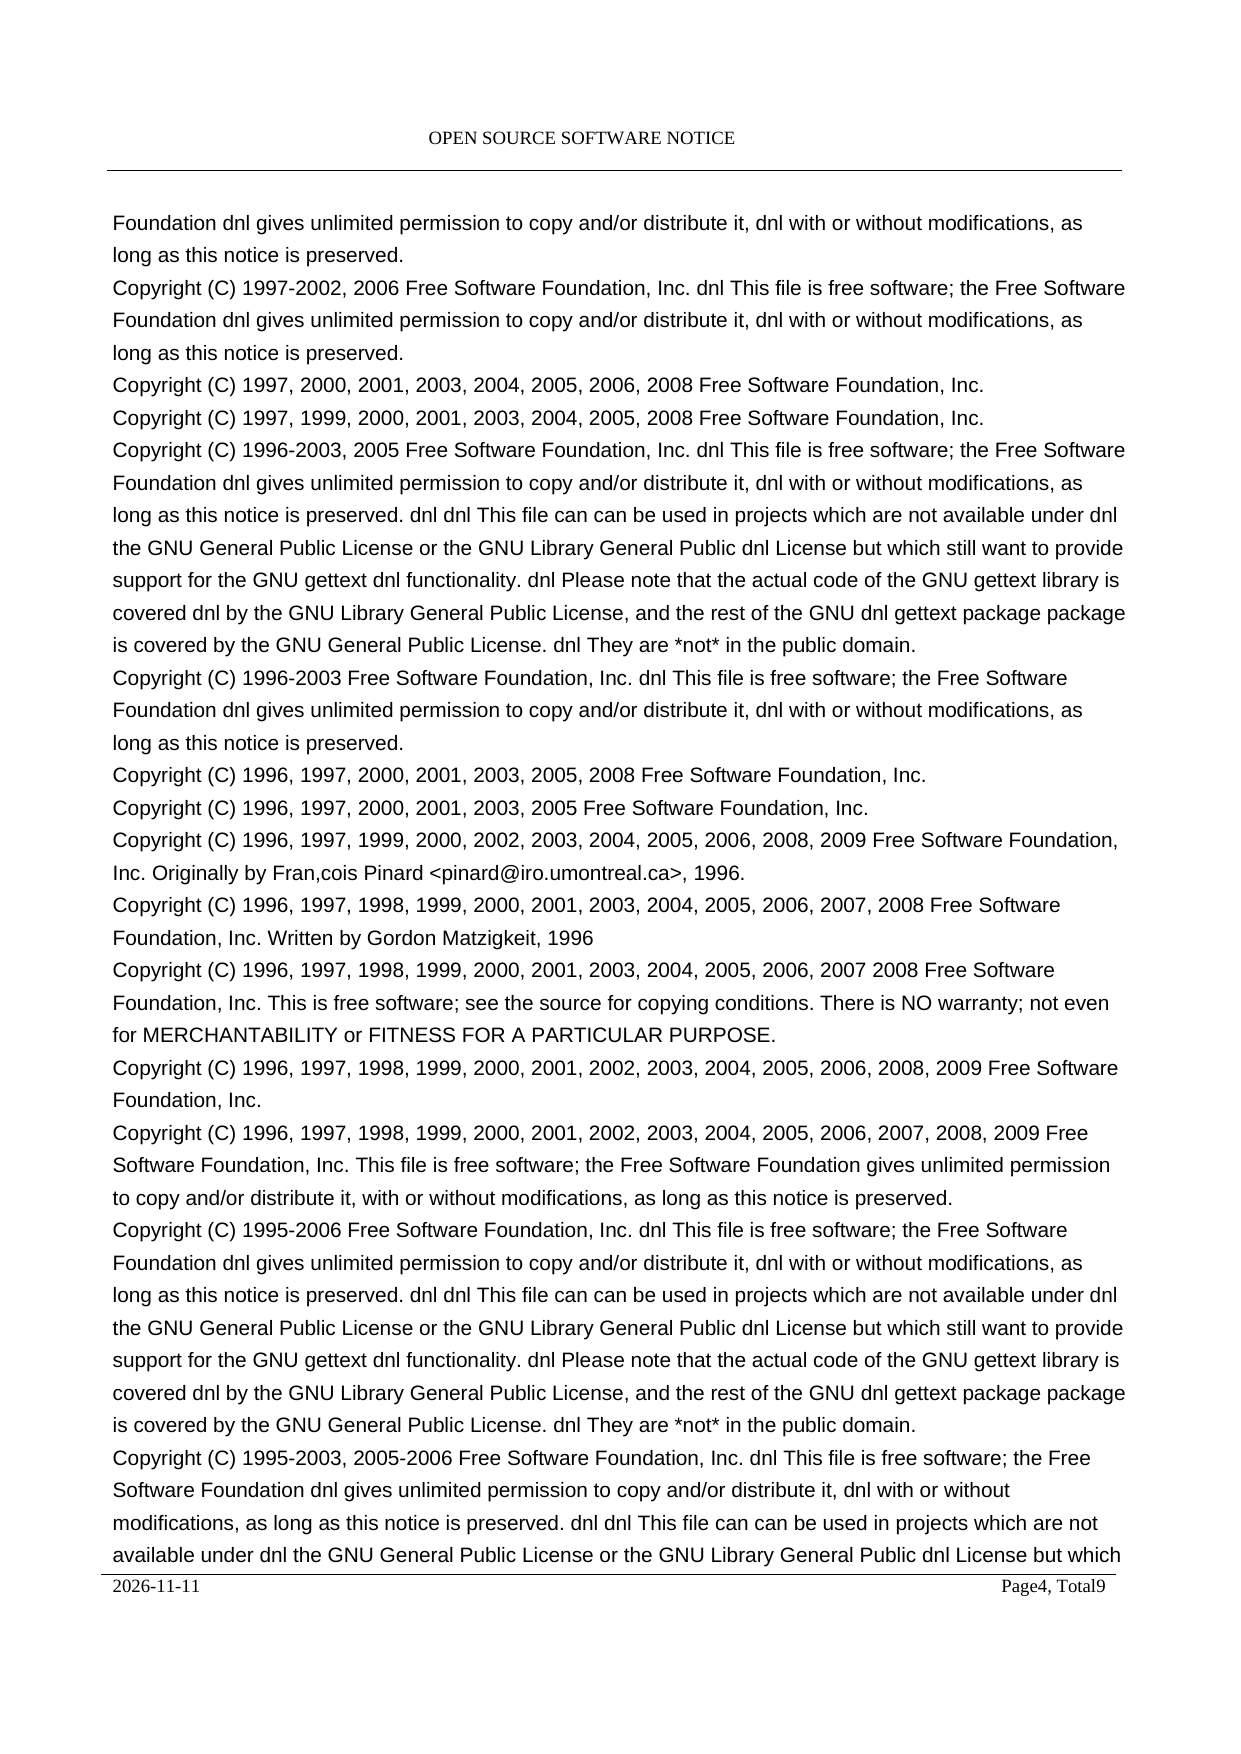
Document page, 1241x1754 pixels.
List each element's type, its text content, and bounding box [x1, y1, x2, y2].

text Copyright (C) 1996, 1997, 2000, 2001, 2003, 2005, 2008 Free Software Foundation, Inc. [112, 759, 1128, 791]
text Copyright (C) 1996-2003 Free Software Foundation, Inc. dnl This file is free software; the Free Software Foundation dnl gives unlimited permission to copy and/or distribute it, dnl with or without modifications, as long as this notice is preserved. [112, 661, 1128, 759]
text Copyright (C) 1996, 1997, 2000, 2001, 2003, 2005 Free Software Foundation, Inc. [112, 791, 1128, 824]
text Copyright (C) 1997-2002, 2006 Free Software Foundation, Inc. dnl This file is free software; the Free Software Foundation dnl gives unlimited permission to copy and/or distribute it, dnl with or without modifications, as long as this notice is preserved. [112, 271, 1128, 369]
text Copyright (C) 1996, 1997, 1998, 1999, 2000, 2001, 2002, 2003, 2004, 2005, 2006, 2007, 2008, 2009 Free Software Foundation, Inc. This file is free software; the Free Software Foundation gives unlimited permission to copy and/or distribute it, with or without modifications, as long as this notice is preserved. [112, 1116, 1128, 1214]
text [112, 1441, 1128, 1571]
text Copyright (C) 1996-2003, 2005 Free Software Foundation, Inc. dnl This file is free software; the Free Software Foundation dnl gives unlimited permission to copy and/or distribute it, dnl with or without modifications, as long as this notice is preserved. dnl dnl This file can can be used in projects which are not available under dnl the GNU General Public License or the GNU Library General Public dnl License but which still want to provide support for the GNU gettext dnl functionality. dnl Please note that the actual code of the GNU gettext library is covered dnl by the GNU Library General Public License, and the rest of the GNU dnl gettext package package is covered by the GNU General Public License. dnl They are *not* in the public domain. [112, 434, 1128, 661]
text Copyright (C) 1996, 1997, 1998, 1999, 2000, 2001, 2003, 2004, 2005, 2006, 2007, 2008 Free Software Foundation, Inc. Written by Gordon Matzigkeit, 1996 [112, 889, 1128, 954]
text Copyright (C) 1997, 1999, 2000, 2001, 2003, 2004, 2005, 2008 Free Software Foundation, Inc. [112, 401, 1128, 434]
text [112, 206, 1128, 271]
text Copyright (C) 1995-2006 Free Software Foundation, Inc. dnl This file is free software; the Free Software Foundation dnl gives unlimited permission to copy and/or distribute it, dnl with or without modifications, as long as this notice is preserved. dnl dnl This file can can be used in projects which are not available under dnl the GNU General Public License or the GNU Library General Public dnl License but which still want to provide support for the GNU gettext dnl functionality. dnl Please note that the actual code of the GNU gettext library is covered dnl by the GNU Library General Public License, and the rest of the GNU dnl gettext package package is covered by the GNU General Public License. dnl They are *not* in the public domain. [112, 1214, 1128, 1441]
text Copyright (C) 1997, 2000, 2001, 2003, 2004, 2005, 2006, 2008 Free Software Foundation, Inc. [112, 369, 1128, 401]
text Copyright (C) 1996, 1997, 1998, 1999, 2000, 2001, 2002, 2003, 2004, 2005, 2006, 2008, 2009 Free Software Foundation, Inc. [112, 1051, 1128, 1116]
text Copyright (C) 1996, 1997, 1998, 1999, 2000, 2001, 2003, 2004, 2005, 2006, 2007 2008 Free Software Foundation, Inc. This is free software; see the source for copying conditions. There is NO warranty; not even for MERCHANTABILITY or FITNESS FOR A PARTICULAR PURPOSE. [112, 954, 1128, 1051]
text Copyright (C) 1996, 1997, 1999, 2000, 2002, 2003, 2004, 2005, 2006, 2008, 2009 Free Software Foundation, Inc. Originally by Fran,cois Pinard <pinard@iro.umontreal.ca>, 1996. [112, 824, 1128, 889]
